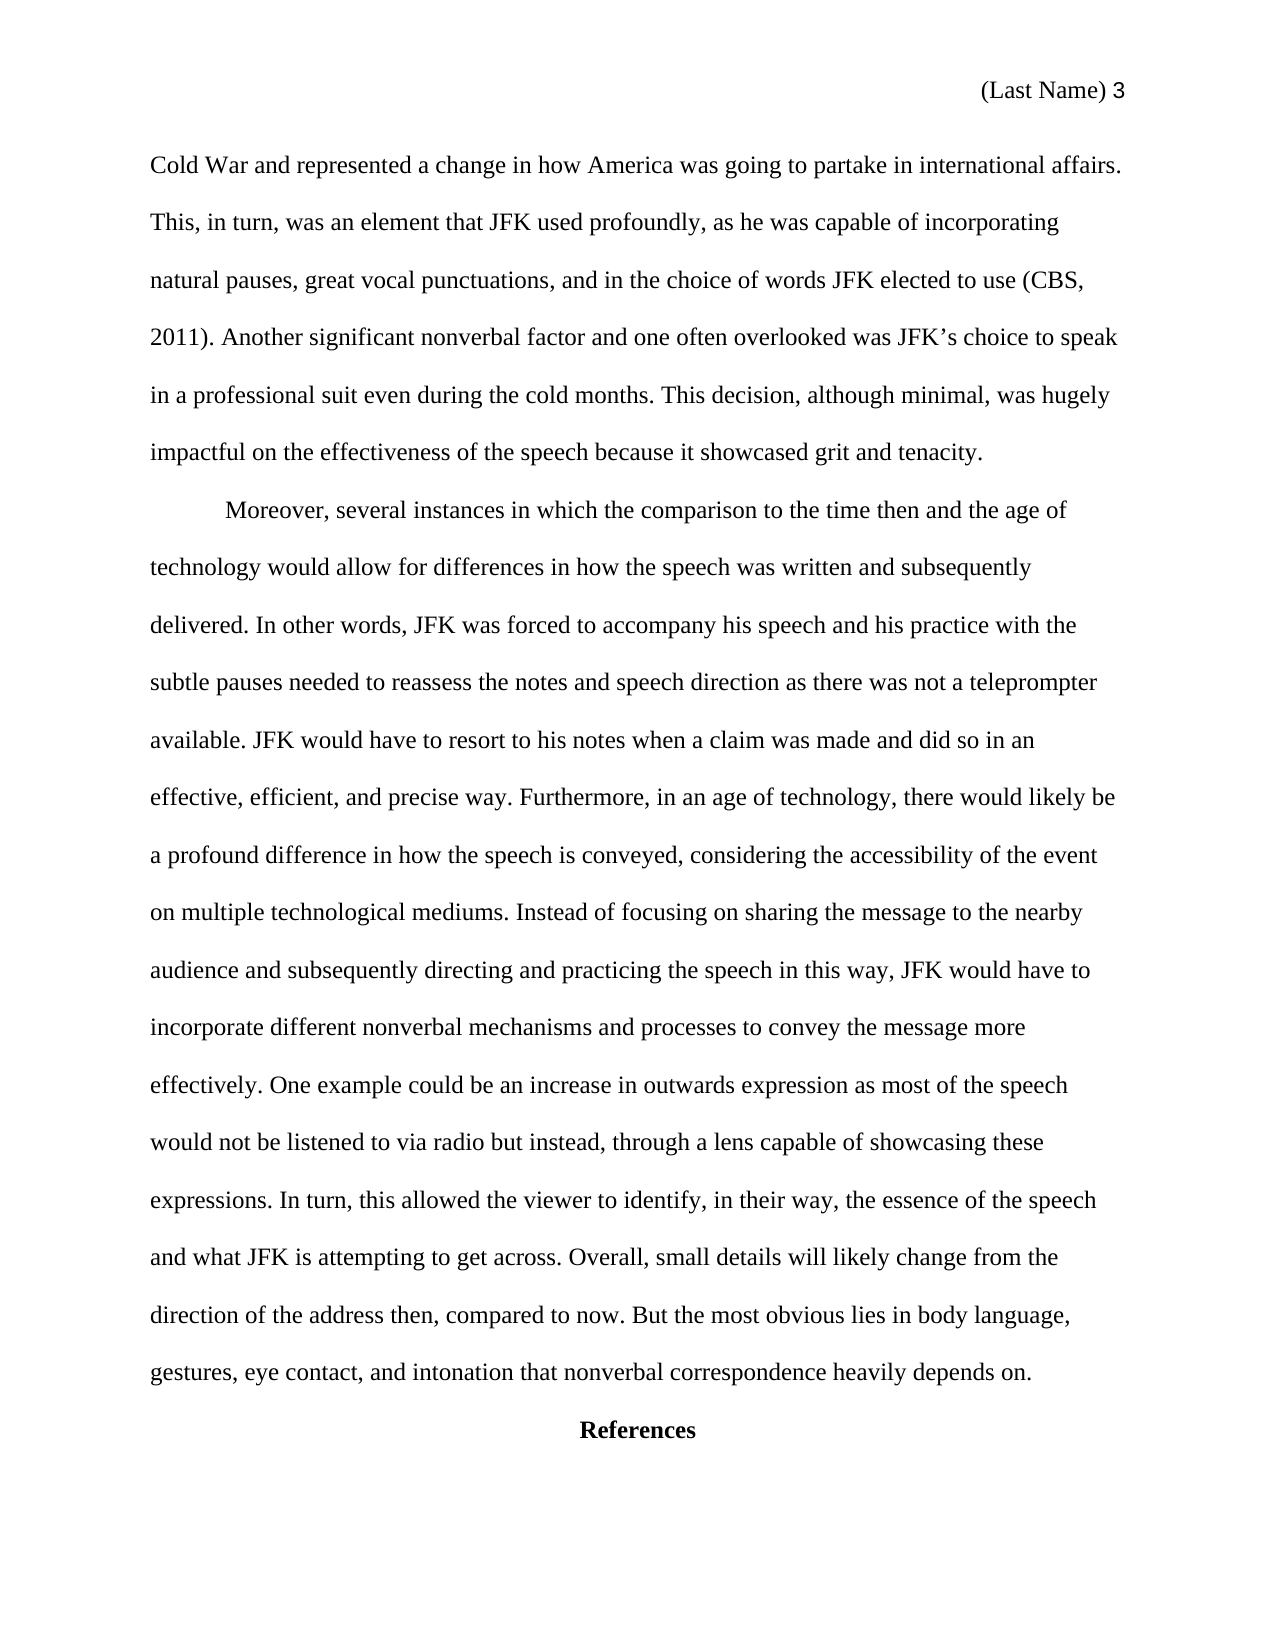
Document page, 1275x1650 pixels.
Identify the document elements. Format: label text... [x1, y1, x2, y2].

text Moreover, several instances in which the comparison to the time then and the age of technology would allow for differences in how the speech was written and subsequently delivered. In other words, JFK was forced to accompany his speech and his practice with the subtle pauses needed to reassess the notes and speech direction as there was not a teleprompter available. JFK would have to resort to his notes when a claim was made and did so in an effective, efficient, and precise way. Furthermore, in an age of technology, there would likely be a profound difference in how the speech is conveyed, considering the accessibility of the event on multiple technological mediums. Instead of focusing on sharing the message to the nearby audience and subsequently directing and practicing the speech in this way, JFK would have to incorporate different nonverbal mechanisms and processes to convey the message more effectively. One example could be an increase in outwards expression as most of the speech would not be listened to via radio but instead, through a lens capable of showcasing these expressions. In turn, this allowed the viewer to identify, in their way, the essence of the speech and what JFK is attempting to get across. Overall, small details will likely change from the direction of the address then, compared to now. But the most obvious lies in body language, gestures, eye contact, and intonation that nonverbal correspondence heavily depends on. [150, 495, 1125, 1386]
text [150, 150, 1125, 466]
text References [150, 1415, 1125, 1444]
